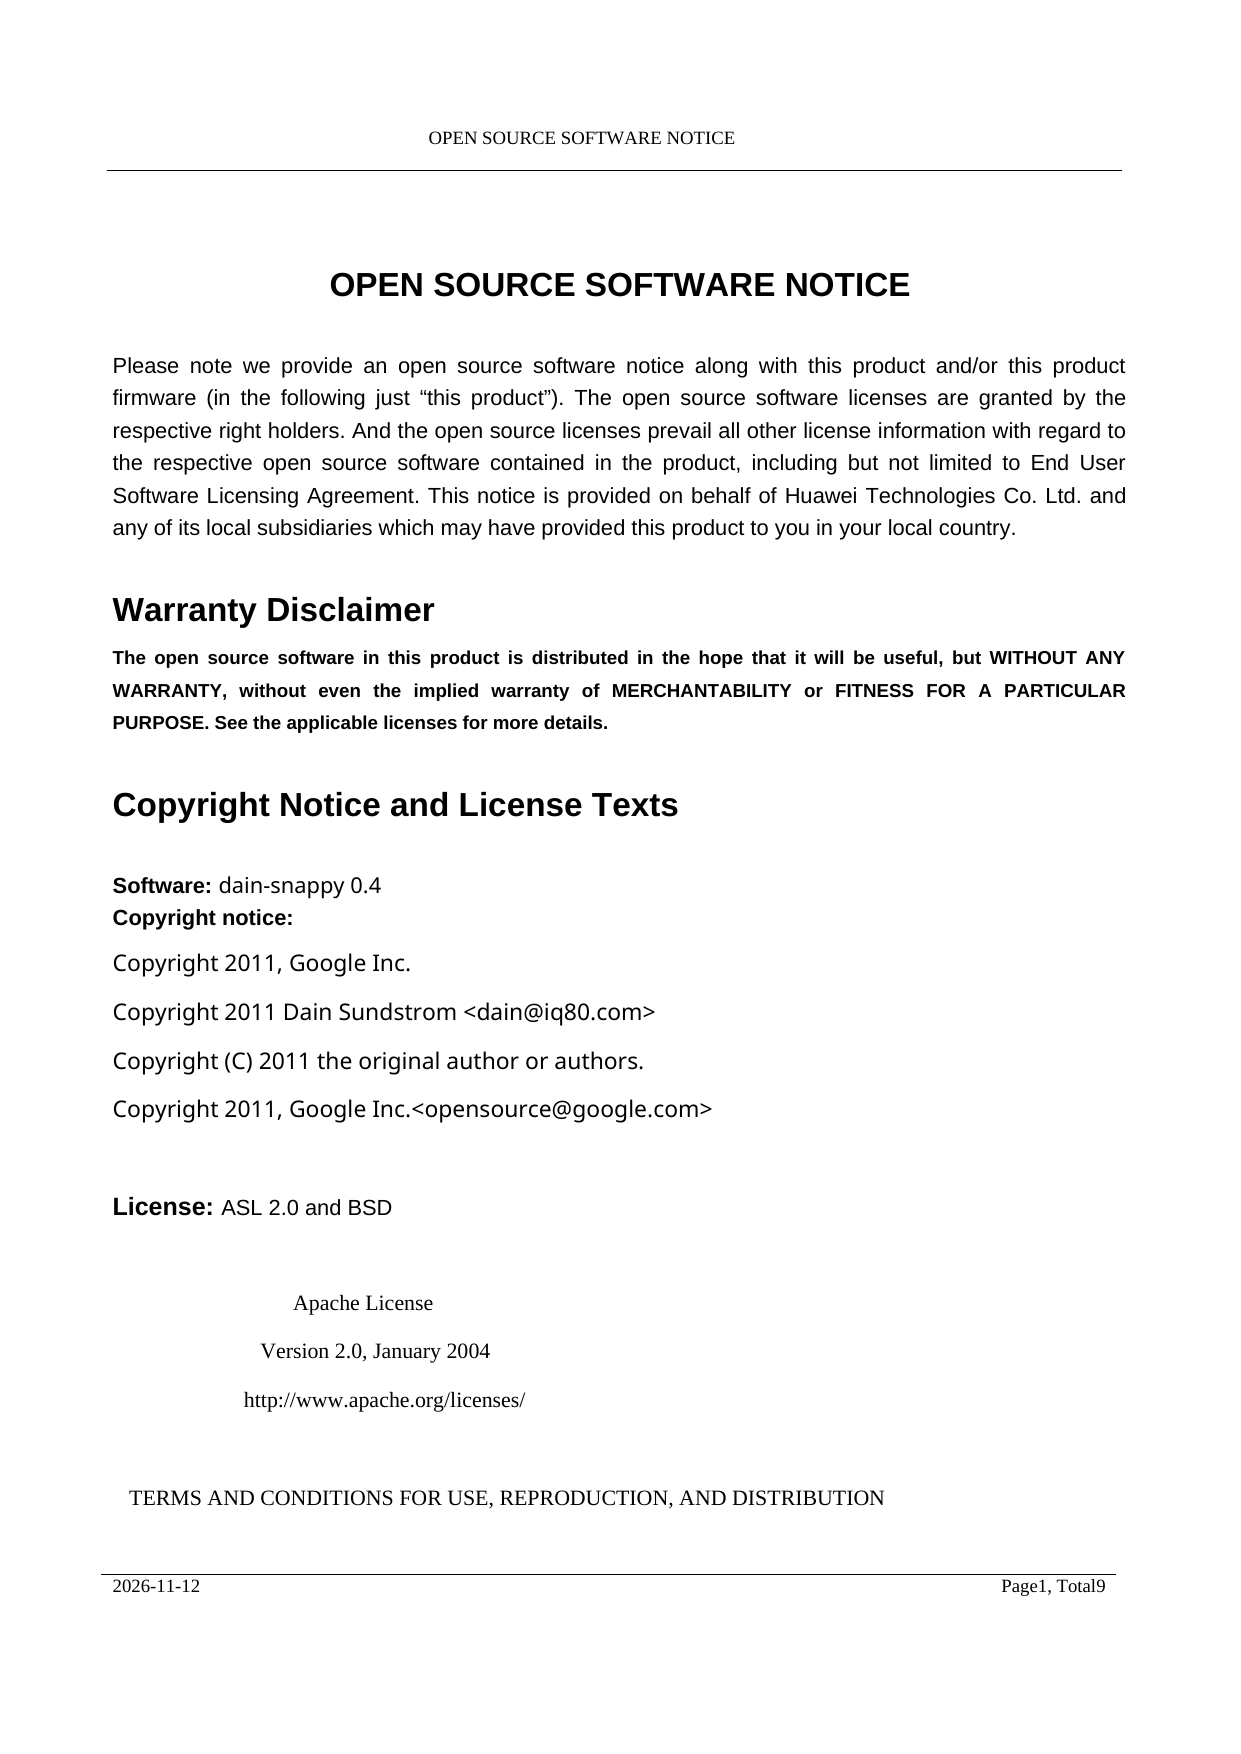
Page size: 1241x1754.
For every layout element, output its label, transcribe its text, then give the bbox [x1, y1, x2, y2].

text License: ASL 2.0 and BSD [112, 1190, 1128, 1223]
text Software: dain-snappy 0.4 [112, 869, 1128, 901]
text Please note we provide an open source software notice along with this product and/or this product firmware (in the following just “this product”). The open source software licenses are granted by the respective right holders. And the open source licenses prevail all other license information with regard to the respective open source software contained in the product, including but not limited to End User Software Licensing Agreement. This notice is provided on behalf of Huawei Technologies Co. Ltd. and any of its local subsidiaries which may have provided this product to you in your local country. [112, 349, 1128, 544]
text Copyright notice: [112, 901, 1128, 934]
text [112, 1237, 1128, 1513]
text Copyright Notice and License Texts [112, 771, 1128, 836]
text Warranty Disclaimer [112, 576, 1128, 641]
text OPEN SOURCE SOFTWARE NOTICE [112, 251, 1128, 316]
text Copyright 2011, Google Inc. Copyright 2011 Dain Sundstrom <dain@iq80.com> Copyright (C) 2011 the original author or authors. Copyright 2011, Google Inc.<opensource@google.com> [112, 947, 1128, 1174]
text The open source software in this product is distributed in the hope that it will be useful, but WITHOUT ANY WARRANTY, without even the implied warranty of MERCHANTABILITY or FITNESS FOR A PARTICULAR PURPOSE. See the applicable licenses for more details. [112, 641, 1128, 739]
